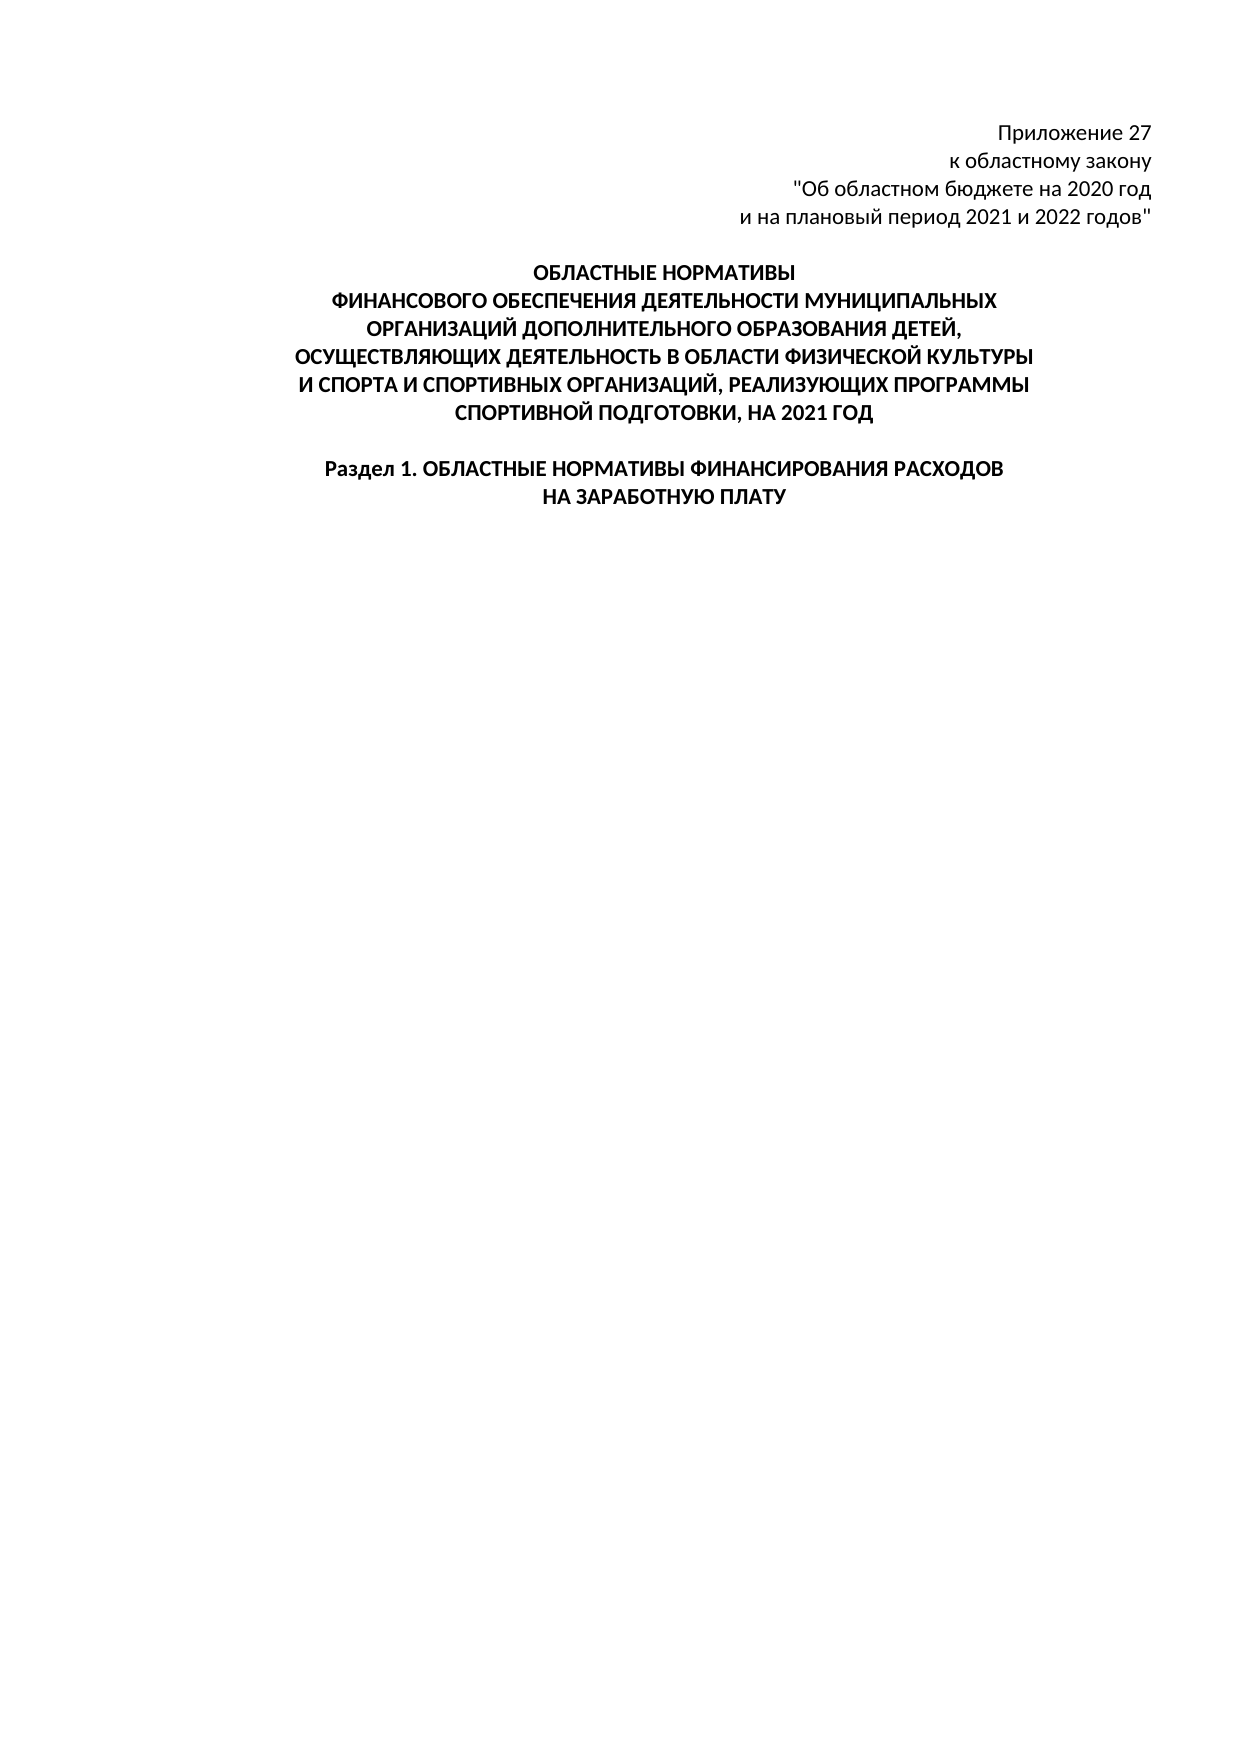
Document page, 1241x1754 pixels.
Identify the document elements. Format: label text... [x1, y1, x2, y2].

title И СПОРТА И СПОРТИВНЫХ ОРГАНИЗАЦИЙ, РЕАЛИЗУЮЩИХ ПРОГРАММЫ [177, 370, 1152, 398]
text к областному закону [177, 146, 1152, 174]
title ФИНАНСОВОГО ОБЕСПЕЧЕНИЯ ДЕЯТЕЛЬНОСТИ МУНИЦИПАЛЬНЫХ [177, 286, 1152, 314]
text "Об областном бюджете на 2020 год [177, 174, 1152, 202]
text и на плановый период 2021 и 2022 годов" [177, 202, 1152, 230]
title Раздел 1. ОБЛАСТНЫЕ НОРМАТИВЫ ФИНАНСИРОВАНИЯ РАСХОДОВ [177, 454, 1152, 482]
title ОСУЩЕСТВЛЯЮЩИХ ДЕЯТЕЛЬНОСТЬ В ОБЛАСТИ ФИЗИЧЕСКОЙ КУЛЬТУРЫ [177, 342, 1152, 370]
title НА ЗАРАБОТНУЮ ПЛАТУ [177, 482, 1152, 510]
title СПОРТИВНОЙ ПОДГОТОВКИ, НА 2021 ГОД [177, 398, 1152, 426]
title ОРГАНИЗАЦИЙ ДОПОЛНИТЕЛЬНОГО ОБРАЗОВАНИЯ ДЕТЕЙ, [177, 314, 1152, 342]
title ОБЛАСТНЫЕ НОРМАТИВЫ [177, 258, 1152, 286]
text Приложение 27 [177, 118, 1152, 146]
